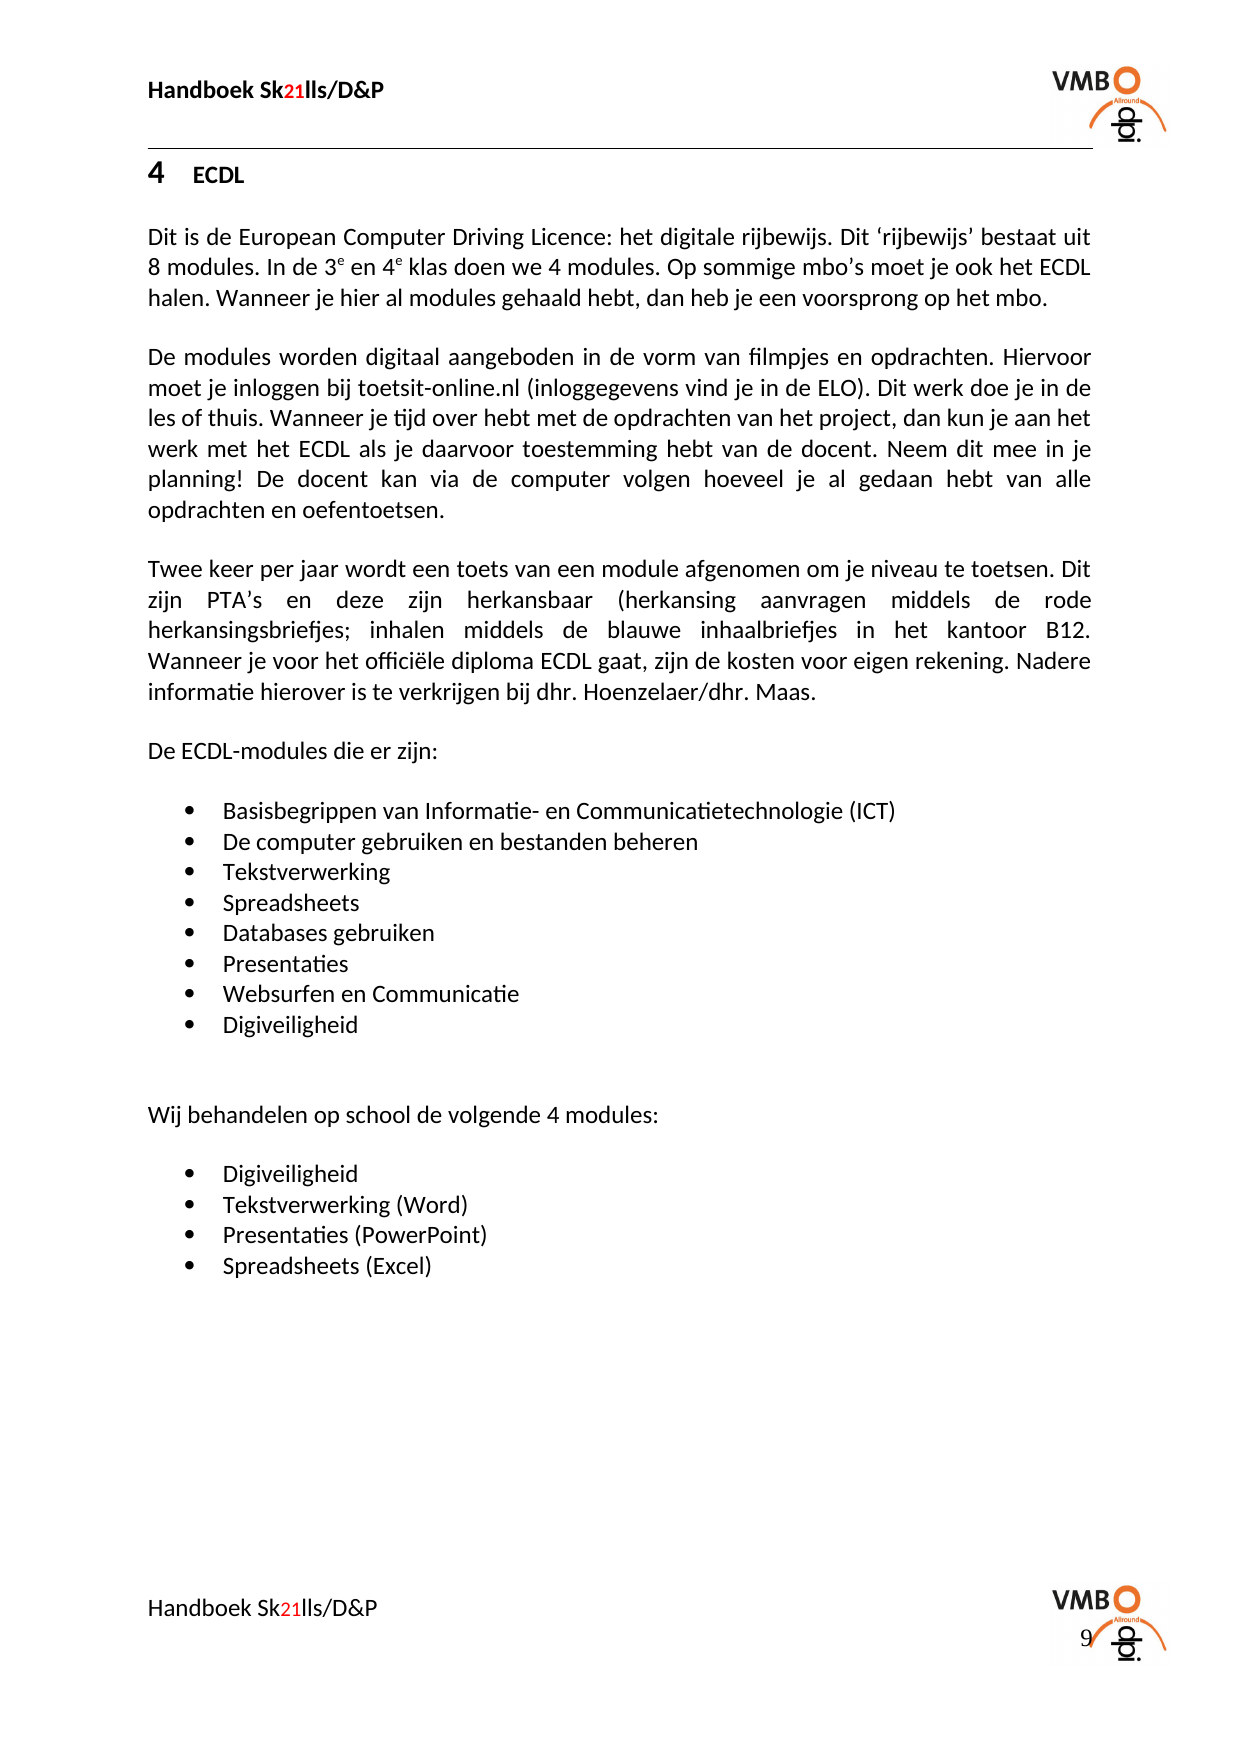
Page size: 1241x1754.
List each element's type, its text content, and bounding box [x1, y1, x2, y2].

list Digiveiligheid [185, 1159, 1093, 1189]
list De computer gebruiken en bestanden beheren [185, 826, 1093, 856]
list Spreadsheets (Excel) [185, 1250, 1093, 1281]
text Wij behandelen op school de volgende 4 modules: [148, 1099, 1093, 1129]
text Dit is de European Computer Driving Licence: het digitale rijbewijs. Dit ‘rijbewijs’ bestaat uit 8 modules. In de 3e en 4e klas doen we 4 modules. Op sommige mbo’s moet je ook het ECDL halen. Wanneer je hier al modules gehaald hebt, dan heb je een voorsprong op het mbo. [148, 221, 1093, 312]
list Presentaties [185, 948, 1093, 978]
list Basisbegrippen van Informatie- en Communicatietechnologie (ICT) [185, 795, 1093, 826]
list Digiveiligheid [185, 1009, 1093, 1039]
list Tekstverwerking (Word) [185, 1189, 1093, 1220]
list Spreadsheets [185, 887, 1093, 917]
subtitle ECDL [148, 149, 1093, 191]
text De ECDL-modules die er zijn: [148, 735, 1093, 766]
list Databases gebruiken [185, 917, 1093, 948]
text Twee keer per jaar wordt een toets van een module afgenomen om je niveau te toetsen. Dit zijn PTA’s en deze zijn herkansbaar (herkansing aanvragen middels de rode herkansingsbriefjes; inhalen middels de blauwe inhaalbriefjes in het kantoor B12. Wanneer je voor het officiële diploma ECDL gaat, zijn de kosten voor eigen rekening. Nadere informatie hierover is te verkrijgen bij dhr. Hoenzelaer/dhr. Maas. [148, 554, 1093, 706]
list Tekstverwerking [185, 856, 1093, 887]
list Presentaties (PowerPoint) [185, 1220, 1093, 1250]
picture [1049, 1582, 1170, 1666]
picture [1049, 64, 1170, 147]
text De modules worden digitaal aangeboden in de vorm van filmpjes en opdrachten. Hiervoor moet je inloggen bij toetsit-online.nl (inloggegevens vind je in de ELO). Dit werk doe je in de les of thuis. Wanneer je tijd over hebt met de opdrachten van het project, dan kun je aan het werk met het ECDL als je daarvoor toestemming hebt van de docent. Neem dit mee in je planning! De docent kan via de computer volgen hoeveel je al gedaan hebt van alle opdrachten en oefentoetsen. [148, 341, 1093, 524]
list Websurfen en Communicatie [185, 978, 1093, 1009]
